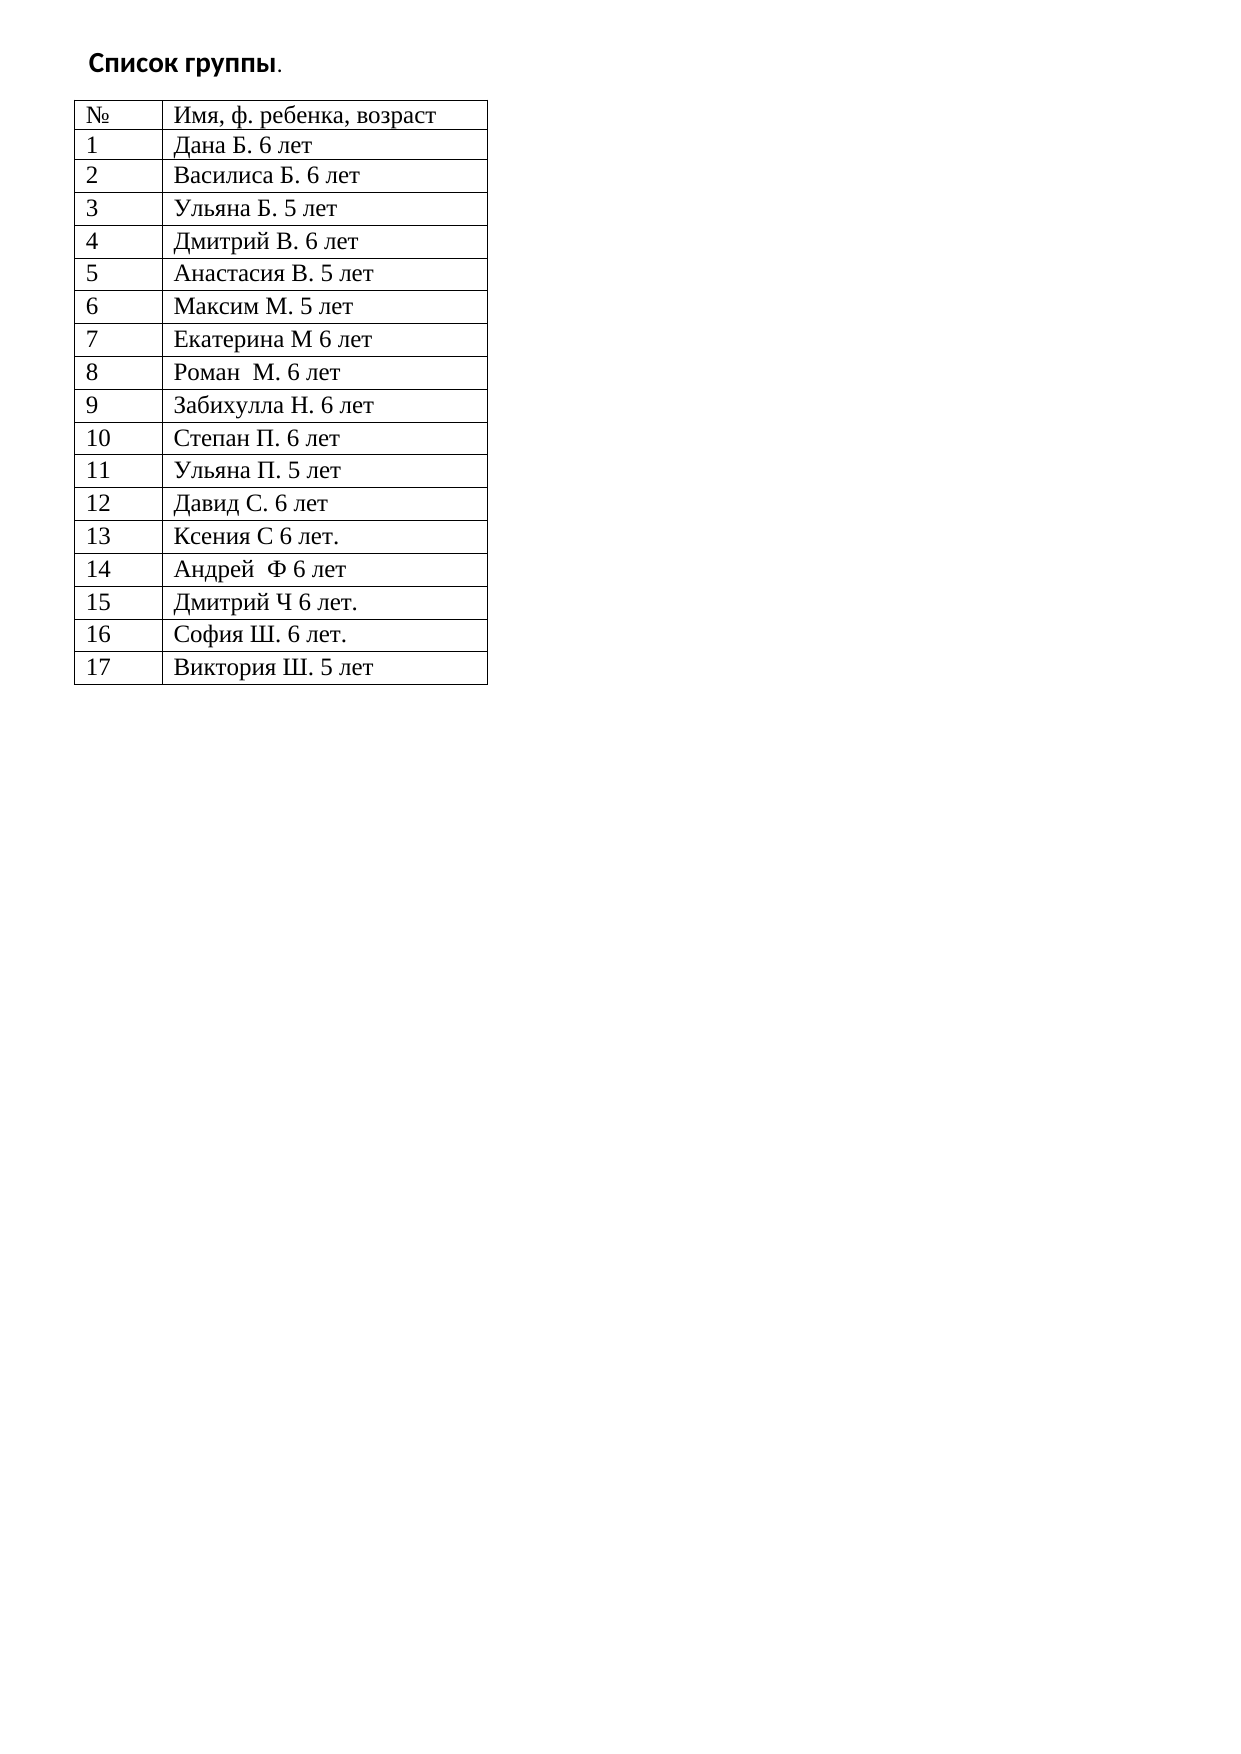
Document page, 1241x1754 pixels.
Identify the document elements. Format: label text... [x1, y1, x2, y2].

table_cell Ксения С 6 лет. [163, 521, 487, 553]
table_cell Екатерина М 6 лет [163, 324, 487, 356]
table_cell 6 [75, 291, 162, 323]
table_cell 5 [75, 259, 162, 290]
table_cell София Ш. 6 лет. [163, 620, 487, 651]
table_cell 10 [75, 423, 162, 454]
table_cell 12 [75, 488, 162, 520]
table_cell 14 [75, 554, 162, 586]
table_cell Степан П. 6 лет [163, 423, 487, 454]
table_cell Ульяна П. 5 лет [163, 455, 487, 487]
table_cell Дана Б. 6 лет [163, 130, 487, 159]
table_cell 15 [75, 587, 162, 618]
table_cell Дмитрий Ч 6 лет. [163, 587, 487, 618]
table_cell Дмитрий В. 6 лет [163, 226, 487, 257]
table_cell 4 [75, 226, 162, 257]
table_cell Максим М. 5 лет [163, 291, 487, 323]
table_cell 3 [75, 193, 162, 225]
table_cell 9 [75, 390, 162, 422]
table_cell Андрей Ф 6 лет [163, 554, 487, 586]
table_cell Василиса Б. 6 лет [163, 160, 487, 192]
table_cell Анастасия В. 5 лет [163, 259, 487, 290]
table_cell Ульяна Б. 5 лет [163, 193, 487, 225]
table_cell 16 [75, 620, 162, 651]
table_cell 1 [75, 130, 162, 159]
table_cell 7 [75, 324, 162, 356]
table_cell Роман М. 6 лет [163, 357, 487, 389]
table_cell 8 [75, 357, 162, 389]
table_cell Виктория Ш. 5 лет [163, 652, 487, 684]
table_cell 13 [75, 521, 162, 553]
table_header Имя, ф. ребенка, возраст [163, 101, 487, 129]
text Список группы. [89, 44, 1152, 80]
table_header № [75, 101, 162, 129]
table_cell 17 [75, 652, 162, 684]
table_cell Давид С. 6 лет [163, 488, 487, 520]
table_cell 2 [75, 160, 162, 192]
table_cell Забихулла Н. 6 лет [163, 390, 487, 422]
table_cell 11 [75, 455, 162, 487]
